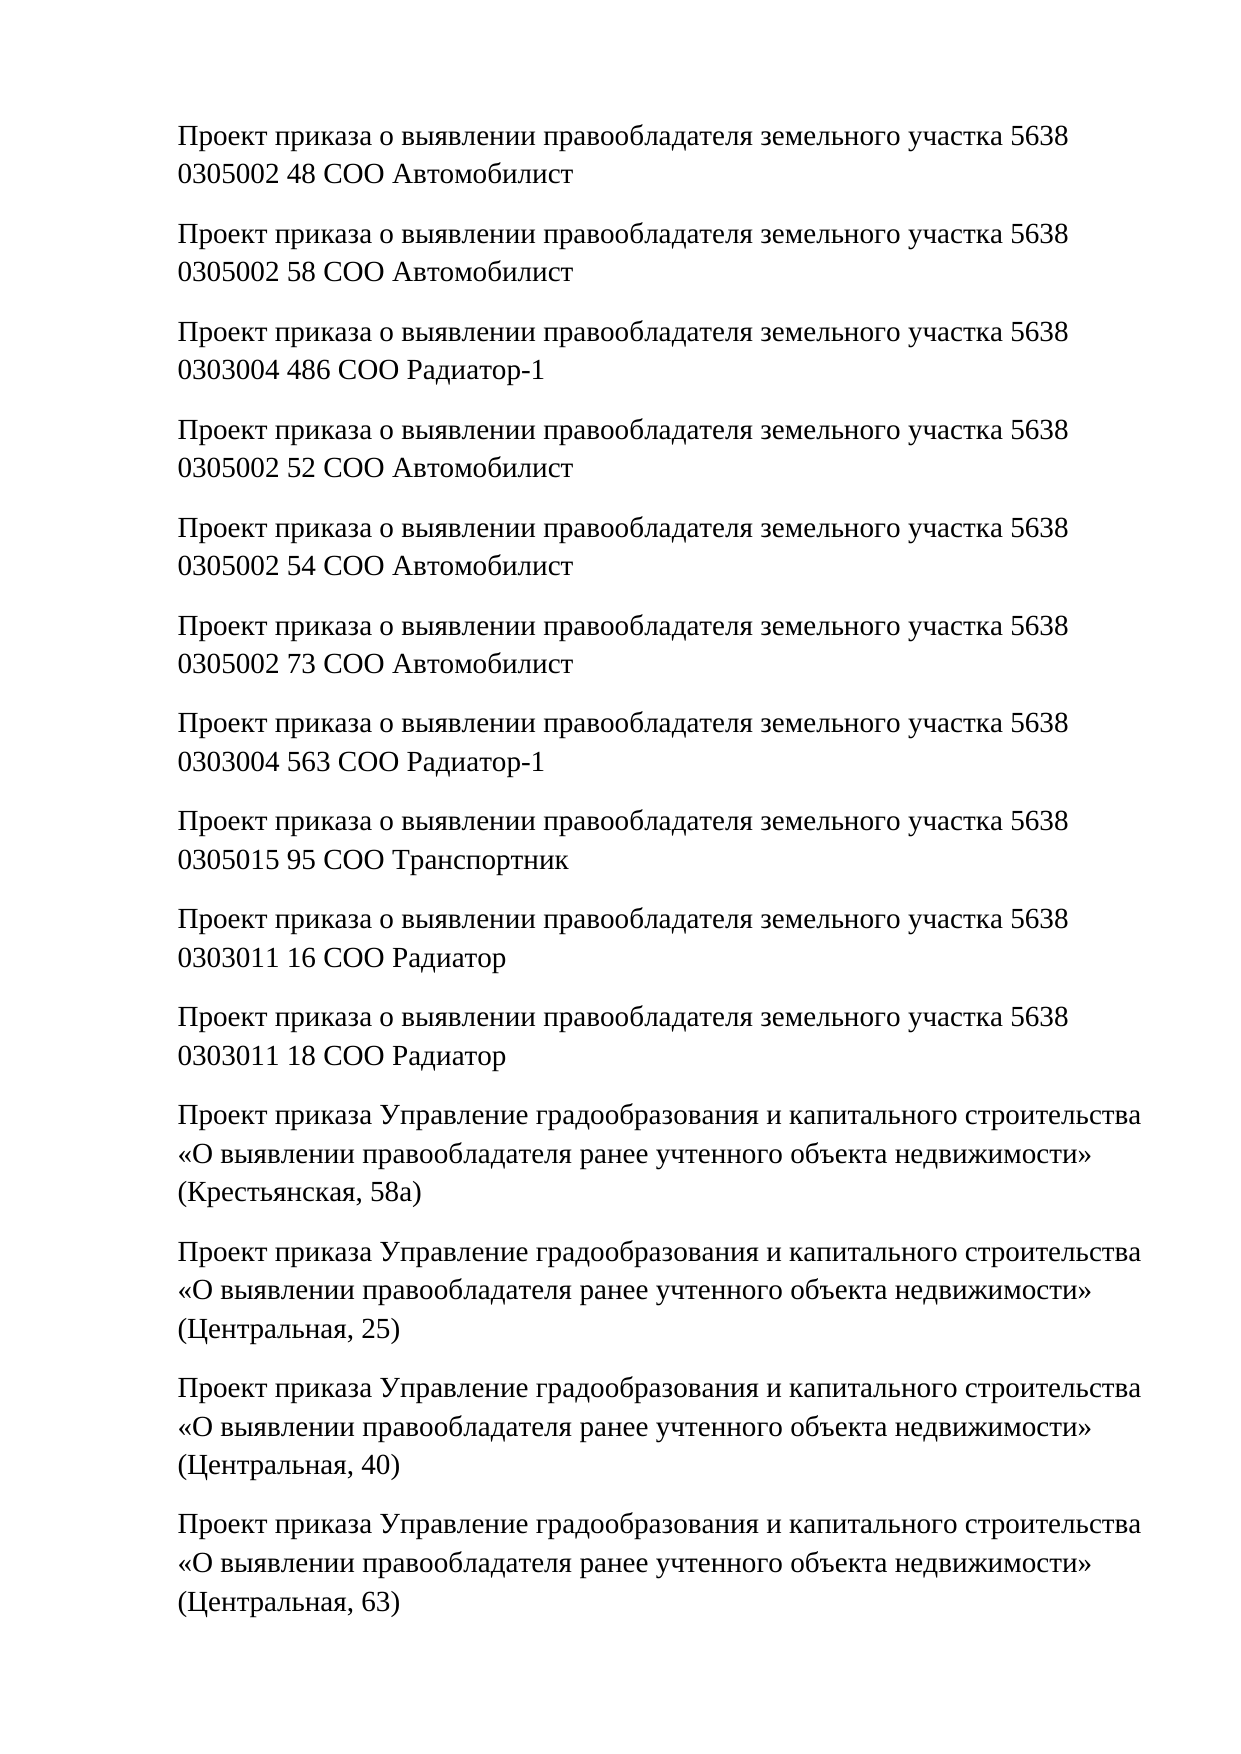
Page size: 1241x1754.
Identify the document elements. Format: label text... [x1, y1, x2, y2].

text Проект приказа о выявлении правообладателя земельного участка 5638 0305002 73 СОО Автомобилист [177, 608, 1152, 680]
text Проект приказа о выявлении правообладателя земельного участка 5638 0305002 54 СОО Автомобилист [177, 510, 1152, 582]
text Проект приказа Управление градообразования и капитального строительства «О выявлении правообладателя ранее учтенного объекта недвижимости» (Крестьянская, 58а) [177, 1097, 1152, 1208]
text Проект приказа Управление градообразования и капитального строительства «О выявлении правообладателя ранее учтенного объекта недвижимости» (Центральная, 25) [177, 1234, 1152, 1344]
text Проект приказа Управление градообразования и капитального строительства «О выявлении правообладателя ранее учтенного объекта недвижимости» (Центральная, 40) [177, 1370, 1152, 1481]
text Проект приказа Управление градообразования и капитального строительства «О выявлении правообладателя ранее учтенного объекта недвижимости» (Центральная, 63) [177, 1507, 1152, 1617]
text Проект приказа о выявлении правообладателя земельного участка 5638 0303004 563 СОО Радиатор-1 [177, 706, 1152, 778]
text Проект приказа о выявлении правообладателя земельного участка 5638 0305002 48 СОО Автомобилист [177, 118, 1152, 190]
text Проект приказа о выявлении правообладателя земельного участка 5638 0303011 18 СОО Радиатор [177, 999, 1152, 1071]
text Проект приказа о выявлении правообладателя земельного участка 5638 0305002 52 СОО Автомобилист [177, 412, 1152, 484]
text Проект приказа о выявлении правообладателя земельного участка 5638 0305002 58 СОО Автомобилист [177, 216, 1152, 288]
text Проект приказа о выявлении правообладателя земельного участка 5638 0303011 16 СОО Радиатор [177, 901, 1152, 973]
text Проект приказа о выявлении правообладателя земельного участка 5638 0303004 486 СОО Радиатор-1 [177, 314, 1152, 386]
text Проект приказа о выявлении правообладателя земельного участка 5638 0305015 95 СОО Транспортник [177, 803, 1152, 876]
